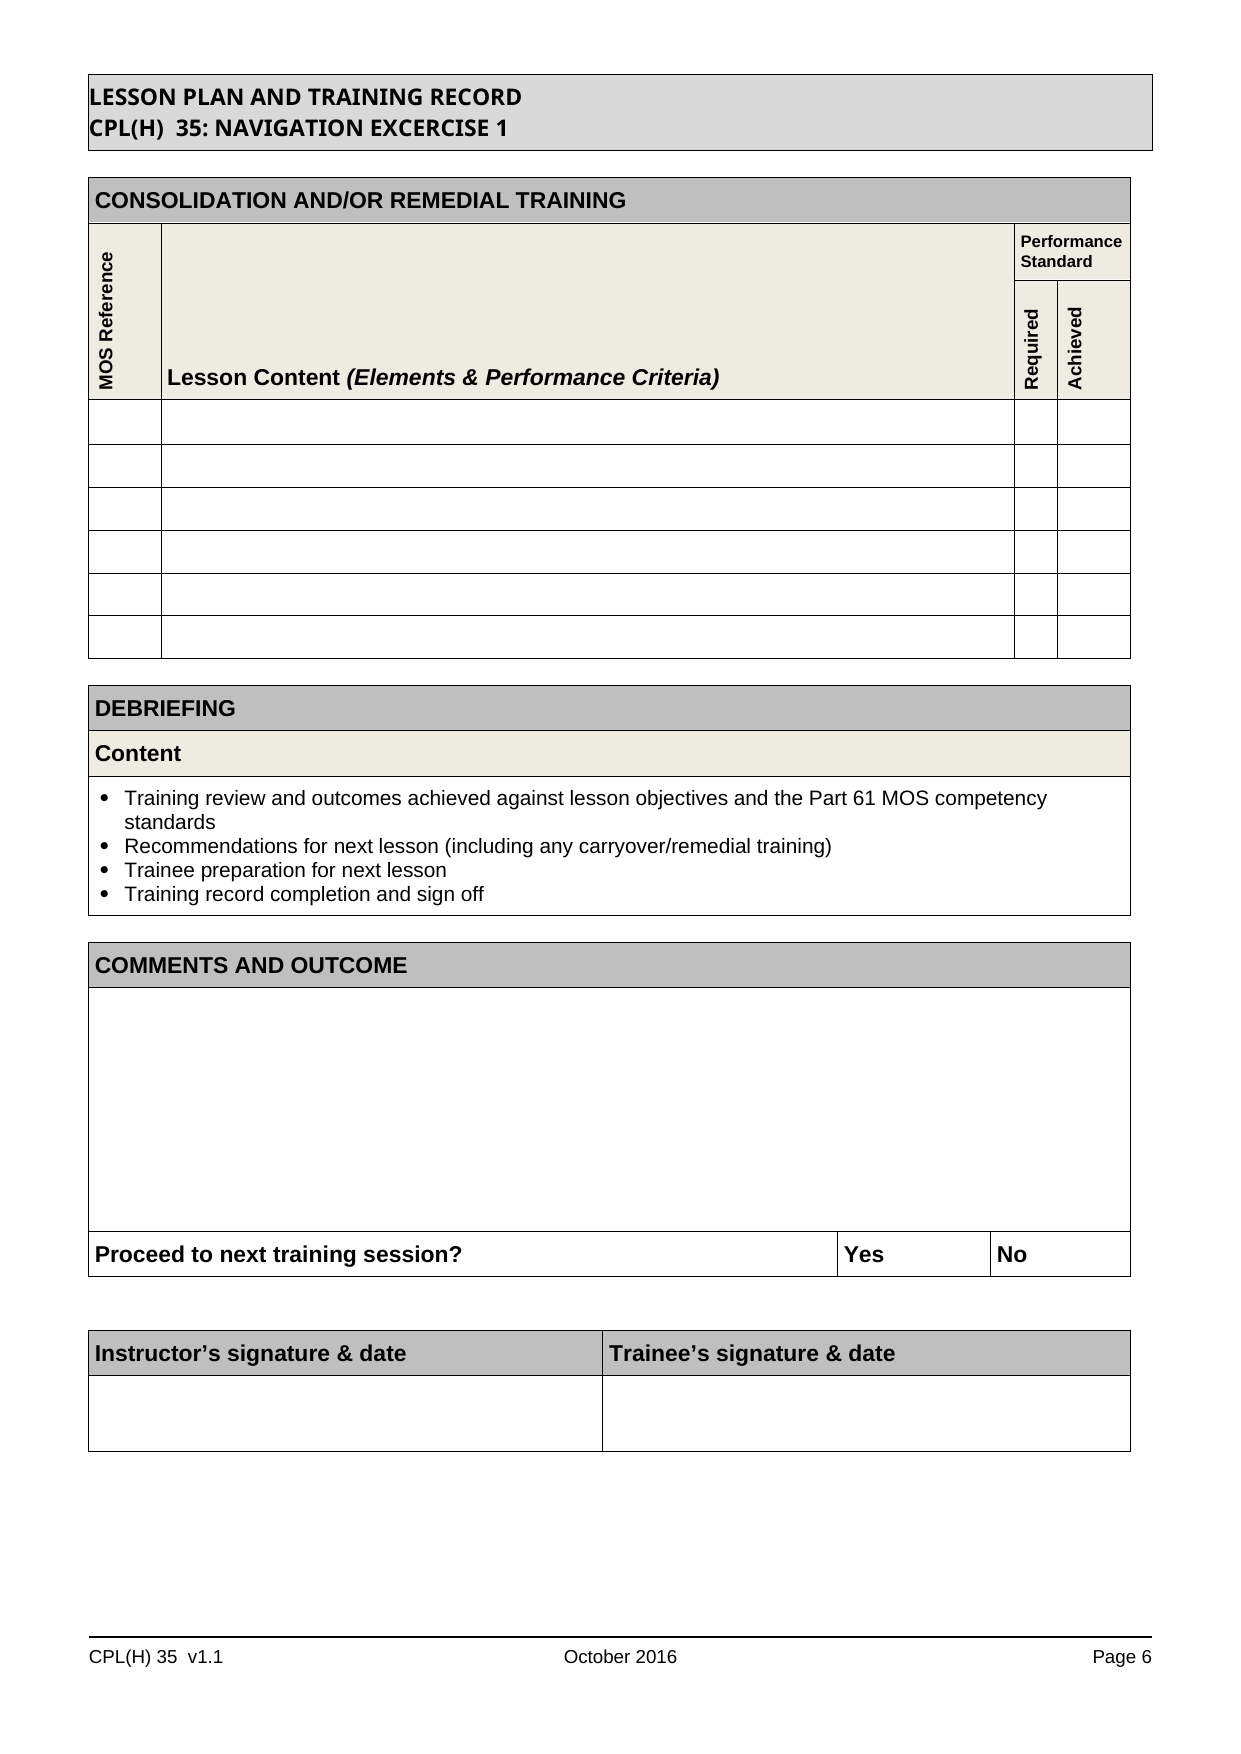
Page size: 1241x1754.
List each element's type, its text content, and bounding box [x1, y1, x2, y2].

table_cell MOS Reference [89, 224, 161, 399]
table_cell [89, 445, 161, 487]
table_cell [89, 616, 161, 658]
table_cell [89, 988, 1130, 1231]
table_cell [89, 1376, 602, 1451]
table_cell [603, 1376, 1130, 1451]
table_cell [162, 531, 1014, 572]
table_cell [162, 445, 1014, 487]
table_header DEBRIEFING [89, 686, 1130, 730]
table_cell [162, 400, 1014, 444]
table_cell [162, 488, 1014, 530]
table_cell [1015, 445, 1057, 487]
table_cell [1015, 531, 1057, 572]
table_cell Achieved [1058, 281, 1130, 399]
table_cell [1058, 531, 1130, 572]
table_header Instructor’s signature & date [89, 1331, 602, 1375]
table_cell Training review and outcomes achieved against lesson objectives and the Part 61 MOS competency standards Recommendations for next lesson (including any carryover/remedial training) Trainee preparation for next lesson Training record completion and sign off [89, 777, 1130, 914]
table_cell [1015, 488, 1057, 530]
table_header COMMENTS AND OUTCOME [89, 943, 1130, 987]
table_cell [89, 574, 161, 615]
table_cell [1015, 400, 1057, 444]
table_cell [1058, 574, 1130, 615]
table_cell [1058, 488, 1130, 530]
table_cell [89, 531, 161, 572]
table_cell [1058, 616, 1130, 658]
table_cell Lesson Content (Elements & Performance Criteria) [162, 224, 1014, 399]
table_cell [1058, 445, 1130, 487]
table_cell Proceed to next training session? [89, 1232, 837, 1276]
table_cell [89, 488, 161, 530]
table_cell Required [1015, 281, 1057, 399]
table_cell Content [89, 731, 1130, 776]
table_cell No [991, 1232, 1130, 1276]
table_cell [162, 574, 1014, 615]
table_header Trainee’s signature & date [603, 1331, 1130, 1375]
table_cell [162, 616, 1014, 658]
table_cell Yes [838, 1232, 990, 1276]
table_cell [1015, 616, 1057, 658]
table_cell [1058, 400, 1130, 444]
table_header CONSOLIDATION AND/OR REMEDIAL TRAINING [89, 178, 1130, 222]
table_cell [1015, 574, 1057, 615]
table_cell [89, 400, 161, 444]
table_cell Performance Standard [1015, 224, 1130, 279]
